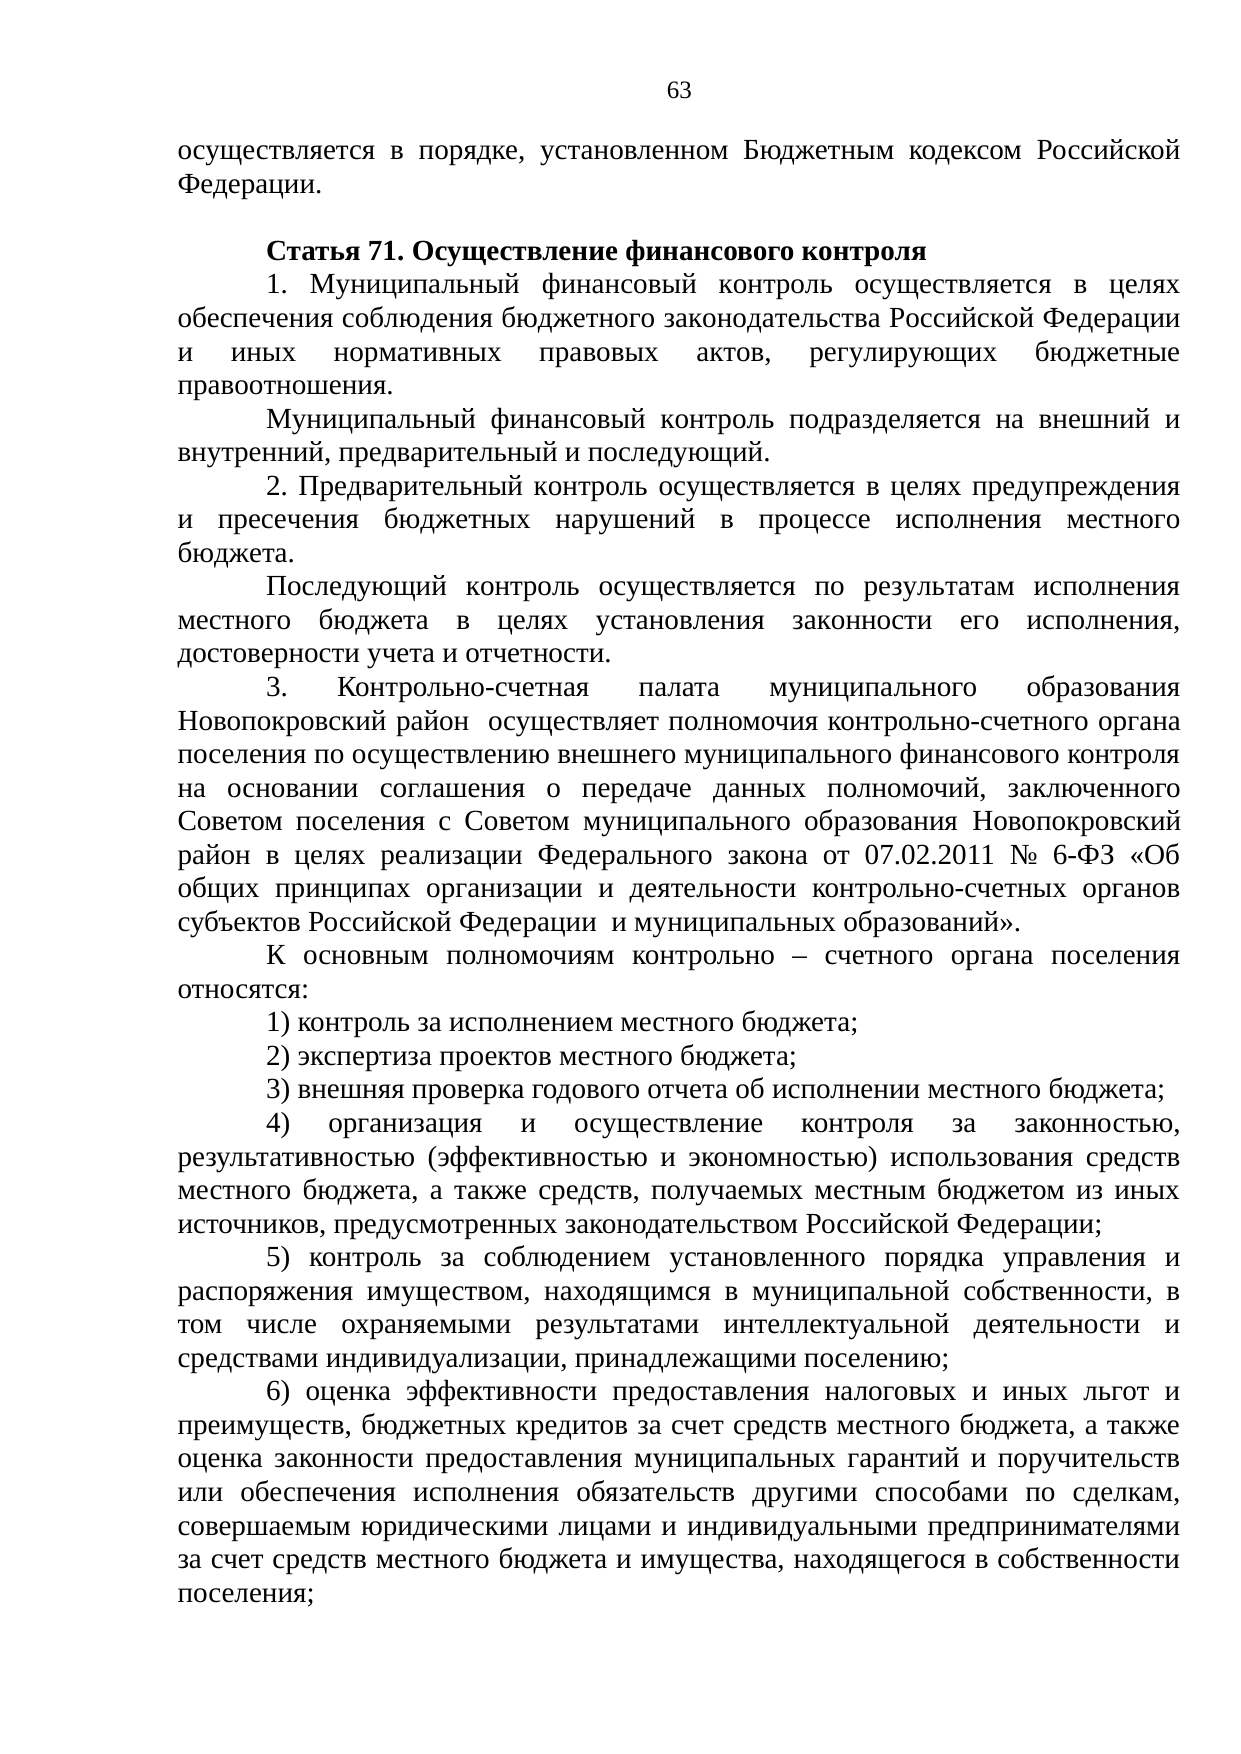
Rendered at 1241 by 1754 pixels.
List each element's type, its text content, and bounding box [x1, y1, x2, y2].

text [177, 132, 1181, 199]
text 2) экспертиза проектов местного бюджета; [177, 1038, 1181, 1072]
text 1. Муниципальный финансовый контроль осуществляется в целях обеспечения соблюдения бюджетного законодательства Российской Федерации и иных нормативных правовых актов, регулирующих бюджетные правоотношения. [177, 267, 1181, 401]
text 3. Контрольно-счетная палата муниципального образования Новопокровский район осуществляет полномочия контрольно-счетного органа поселения по осуществлению внешнего муниципального финансового контроля на основании соглашения о передаче данных полномочий, заключенного Советом поселения с Советом муниципального образования Новопокровский район в целях реализации Федерального закона от 07.02.2011 № 6-ФЗ «Об общих принципах организации и деятельности контрольно-счетных органов субъектов Российской Федерации и муниципальных образований». [177, 669, 1181, 937]
text 5) контроль за соблюдением установленного порядка управления и распоряжения имуществом, находящимся в муниципальной собственности, в том числе охраняемыми результатами интеллектуальной деятельности и средствами индивидуализации, принадлежащими поселению; [177, 1239, 1181, 1373]
text 4) организация и осуществление контроля за законностью, результативностью (эффективностью и экономностью) использования средств местного бюджета, а также средств, получаемых местным бюджетом из иных источников, предусмотренных законодательством Российской Федерации; [177, 1105, 1181, 1239]
text 2. Предварительный контроль осуществляется в целях предупреждения и пресечения бюджетных нарушений в процессе исполнения местного бюджета. [177, 468, 1181, 568]
text 6) оценка эффективности предоставления налоговых и иных льгот и преимуществ, бюджетных кредитов за счет средств местного бюджета, а также оценка законности предоставления муниципальных гарантий и поручительств или обеспечения исполнения обязательств другими способами по сделкам, совершаемым юридическими лицами и индивидуальными предпринимателями за счет средств местного бюджета и имущества, находящегося в собственности поселения; [177, 1373, 1181, 1608]
text Статья 71. Осуществление финансового контроля [177, 233, 1181, 267]
text Последующий контроль осуществляется по результатам исполнения местного бюджета в целях установления законности его исполнения, достоверности учета и отчетности. [177, 568, 1181, 669]
text К основным полномочиям контрольно – счетного органа поселения относятся: [177, 937, 1181, 1004]
text Муниципальный финансовый контроль подразделяется на внешний и внутренний, предварительный и последующий. [177, 401, 1181, 468]
text 1) контроль за исполнением местного бюджета; [177, 1004, 1181, 1038]
text 3) внешняя проверка годового отчета об исполнении местного бюджета; [177, 1072, 1181, 1105]
